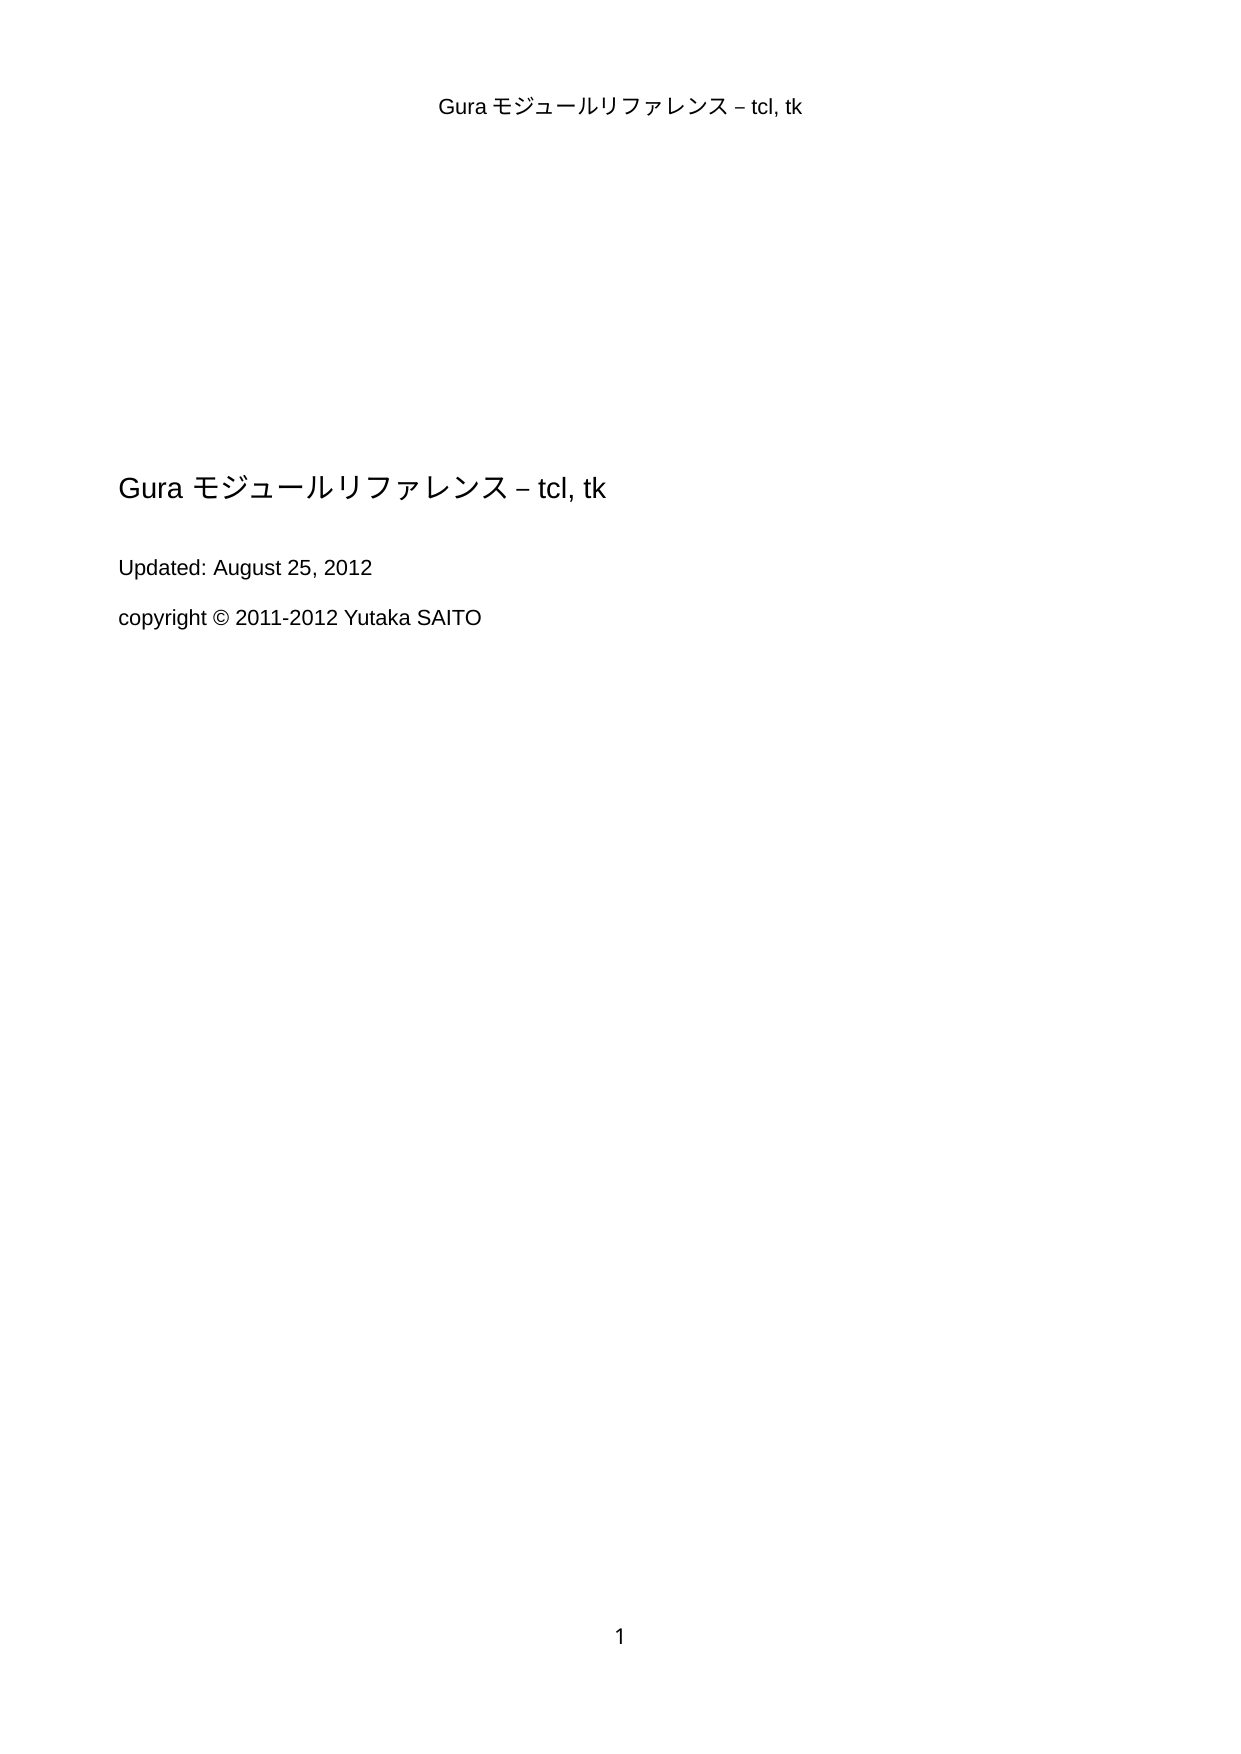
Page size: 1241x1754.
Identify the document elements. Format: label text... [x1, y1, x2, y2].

text Gura モジュールリファレンス – tcl, tk [118, 448, 1122, 523]
text Updated: June 25, 2012 [118, 548, 1122, 586]
text copyright © 2011-2012 Yutaka SAITO [118, 598, 1122, 636]
